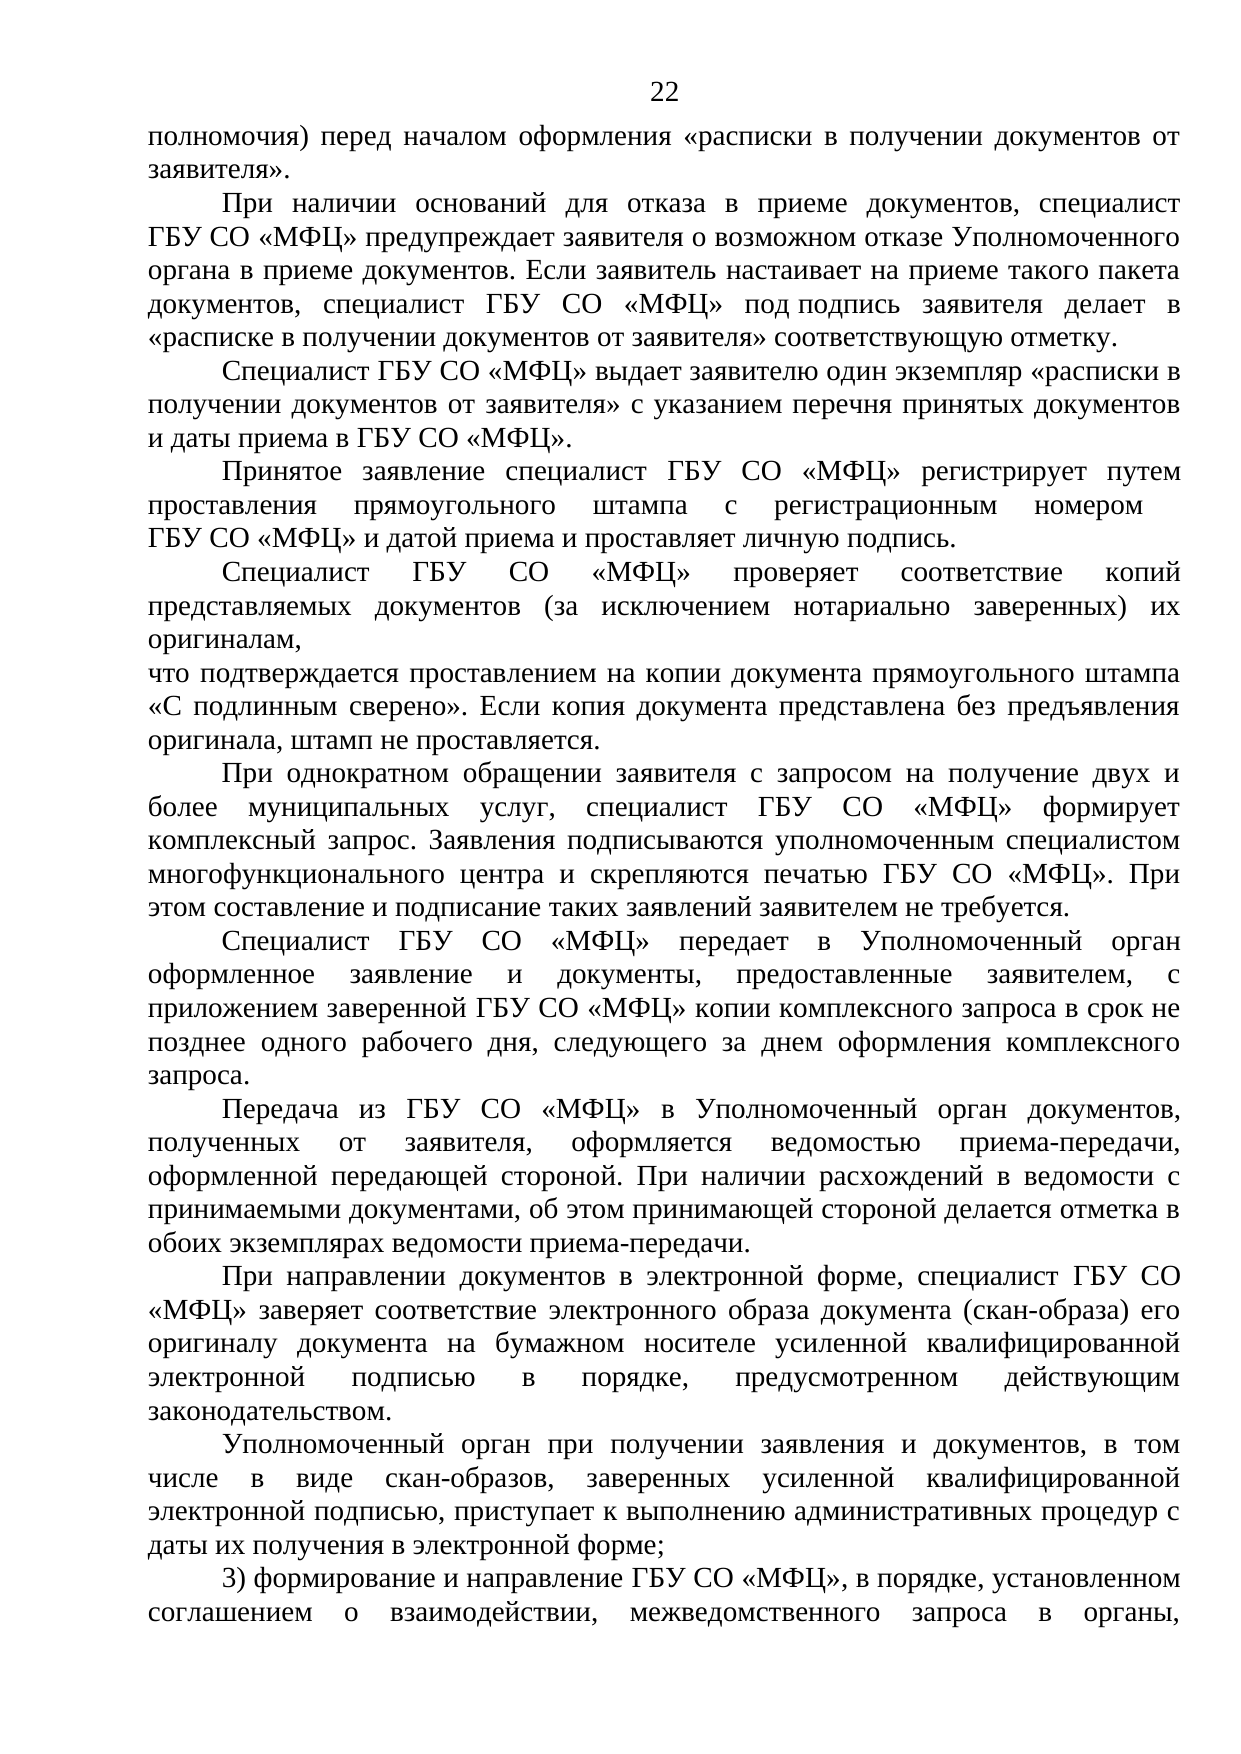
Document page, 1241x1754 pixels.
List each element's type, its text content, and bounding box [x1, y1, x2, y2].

text Принятое заявление специалист ГБУ СО «МФЦ» регистрирует путем проставления прямоугольного штампа с регистрационным номером ГБУ СО «МФЦ» и датой приема и проставляет личную подпись. [148, 453, 1181, 554]
text Специалист ГБУ СО «МФЦ» передает в Уполномоченный орган оформленное заявление и документы, предоставленные заявителем, с приложением заверенной ГБУ СО «МФЦ» копии комплексного запроса в срок не позднее одного рабочего дня, следующего за днем оформления комплексного запроса. [148, 923, 1181, 1091]
text Специалист ГБУ СО «МФЦ» выдает заявителю один экземпляр «расписки в получении документов от заявителя» с указанием перечня принятых документов и даты приема в ГБУ СО «МФЦ». [148, 353, 1181, 453]
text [148, 1560, 1181, 1627]
text Передача из ГБУ СО «МФЦ» в Уполномоченный орган документов, полученных от заявителя, оформляется ведомостью приема-передачи, оформленной передающей стороной. При наличии расхождений в ведомости с принимаемыми документами, об этом принимающей стороной делается отметка в обоих экземплярах ведомости приема-передачи. [148, 1091, 1181, 1258]
text Специалист ГБУ СО «МФЦ» проверяет соответствие копий представляемых документов (за исключением нотариально заверенных) их оригиналам, что подтверждается проставлением на копии документа прямоугольного штампа «С подлинным сверено». Если копия документа представлена без предъявления оригинала, штамп не проставляется. [148, 554, 1181, 755]
text Уполномоченный орган при получении заявления и документов, в том числе в виде скан-образов, заверенных усиленной квалифицированной электронной подписью, приступает к выполнению административных процедур с даты их получения в электронной форме; [148, 1426, 1181, 1560]
text При направлении документов в электронной форме, специалист ГБУ СО «МФЦ» заверяет соответствие электронного образа документа (скан-образа) его оригиналу документа на бумажном носителе усиленной квалифицированной электронной подписью в порядке, предусмотренном действующим законодательством. [148, 1258, 1181, 1426]
text При однократном обращении заявителя с запросом на получение двух и более муниципальных услуг, специалист ГБУ СО «МФЦ» формирует комплексный запрос. Заявления подписываются уполномоченным специалистом многофункционального центра и скрепляются печатью ГБУ СО «МФЦ». При этом составление и подписание таких заявлений заявителем не требуется. [148, 755, 1181, 923]
text При наличии оснований для отказа в приеме документов, специалист ГБУ СО «МФЦ» предупреждает заявителя о возможном отказе Уполномоченного органа в приеме документов. Если заявитель настаивает на приеме такого пакета документов, специалист ГБУ СО «МФЦ» под подпись заявителя делает в «расписке в получении документов от заявителя» соответствующую отметку. [148, 185, 1181, 353]
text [148, 118, 1181, 185]
